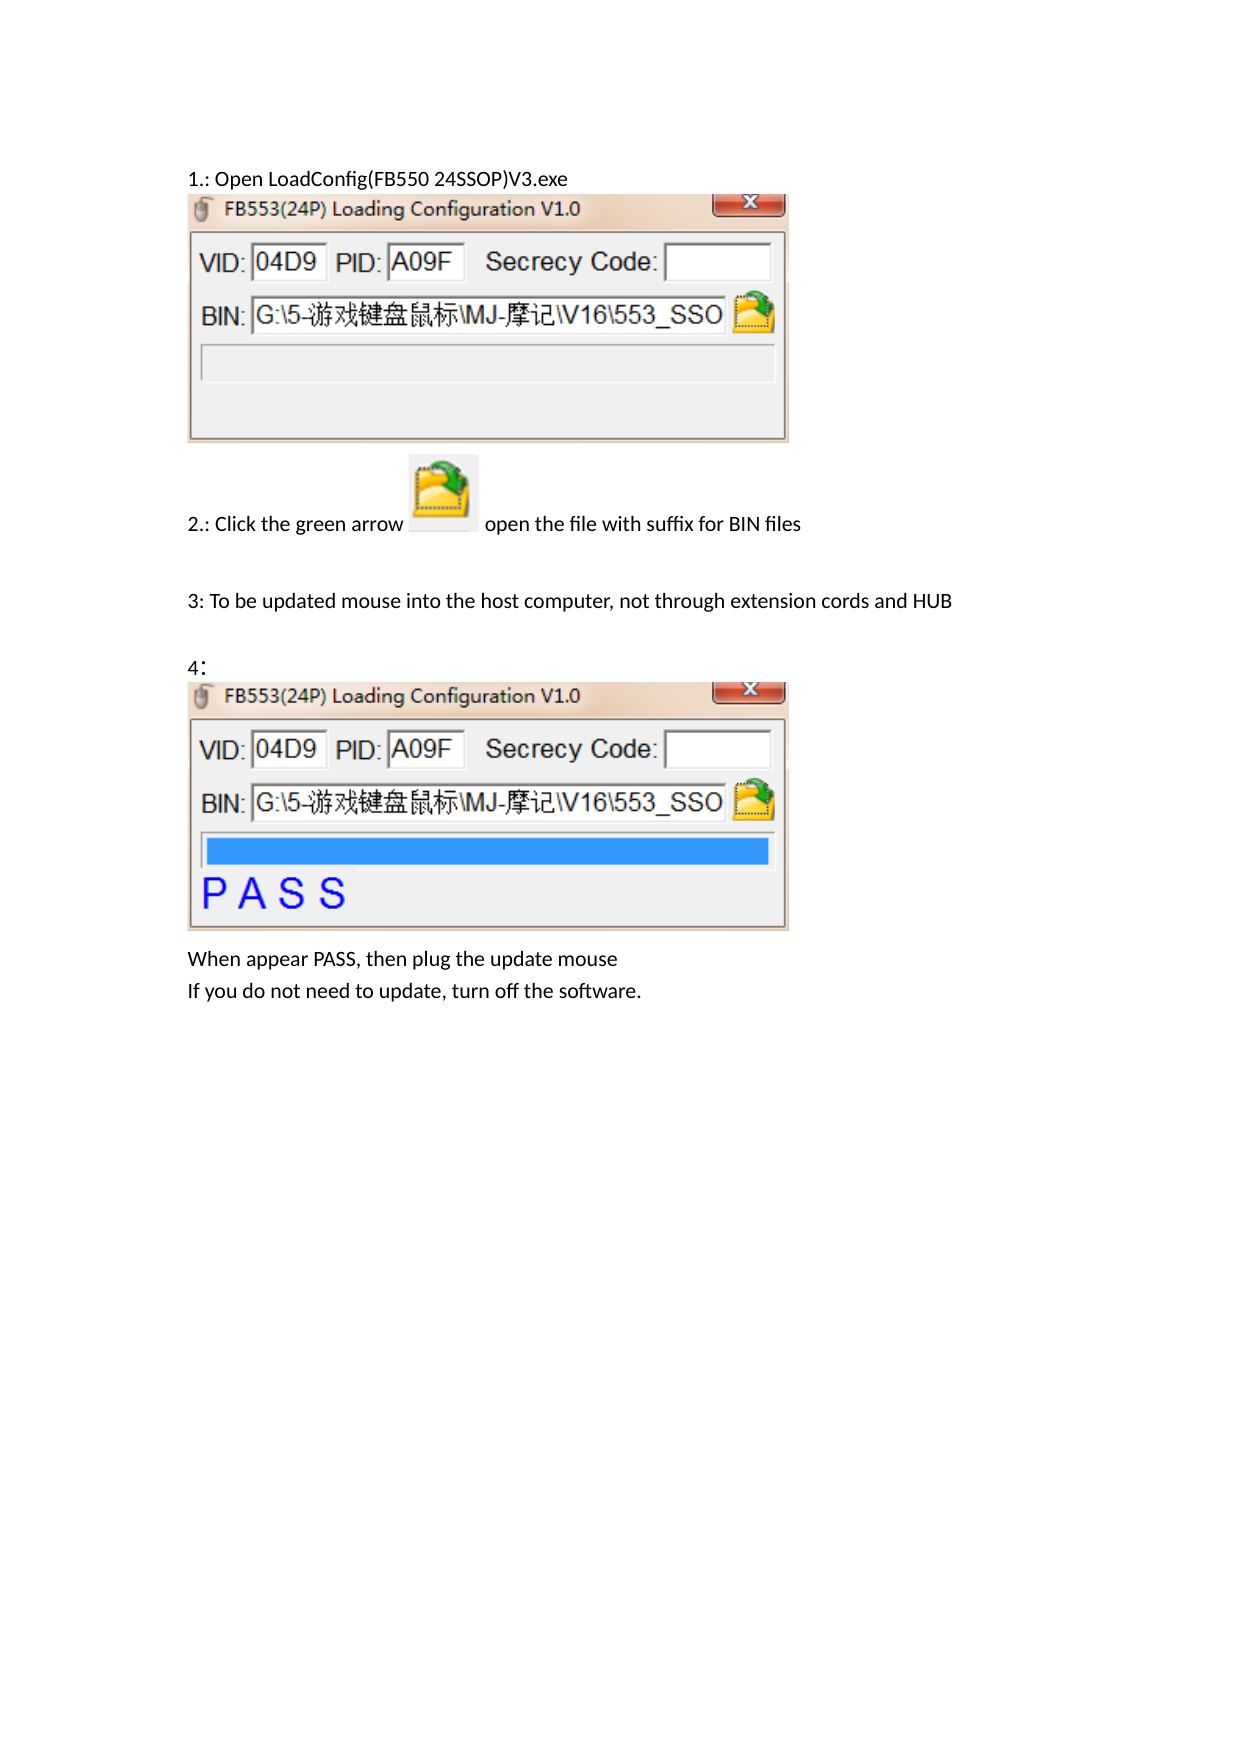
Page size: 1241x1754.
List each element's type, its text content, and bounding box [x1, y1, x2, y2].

text When appear PASS, then plug the update mouse [187, 942, 1053, 974]
picture [187, 682, 789, 931]
text 1.: Open LoadConfig(FB550 24SSOP)V3.exe [187, 162, 1053, 194]
picture [187, 194, 789, 443]
picture [408, 454, 480, 532]
text 2.: Click the green arrow open the file with suffix for BIN files [187, 454, 1053, 552]
text If you do not need to update, turn off the software. [187, 974, 1053, 1007]
text 4： [187, 649, 1053, 682]
text 3: To be updated mouse into the host computer, not through extension cords and HUB [187, 584, 1053, 617]
